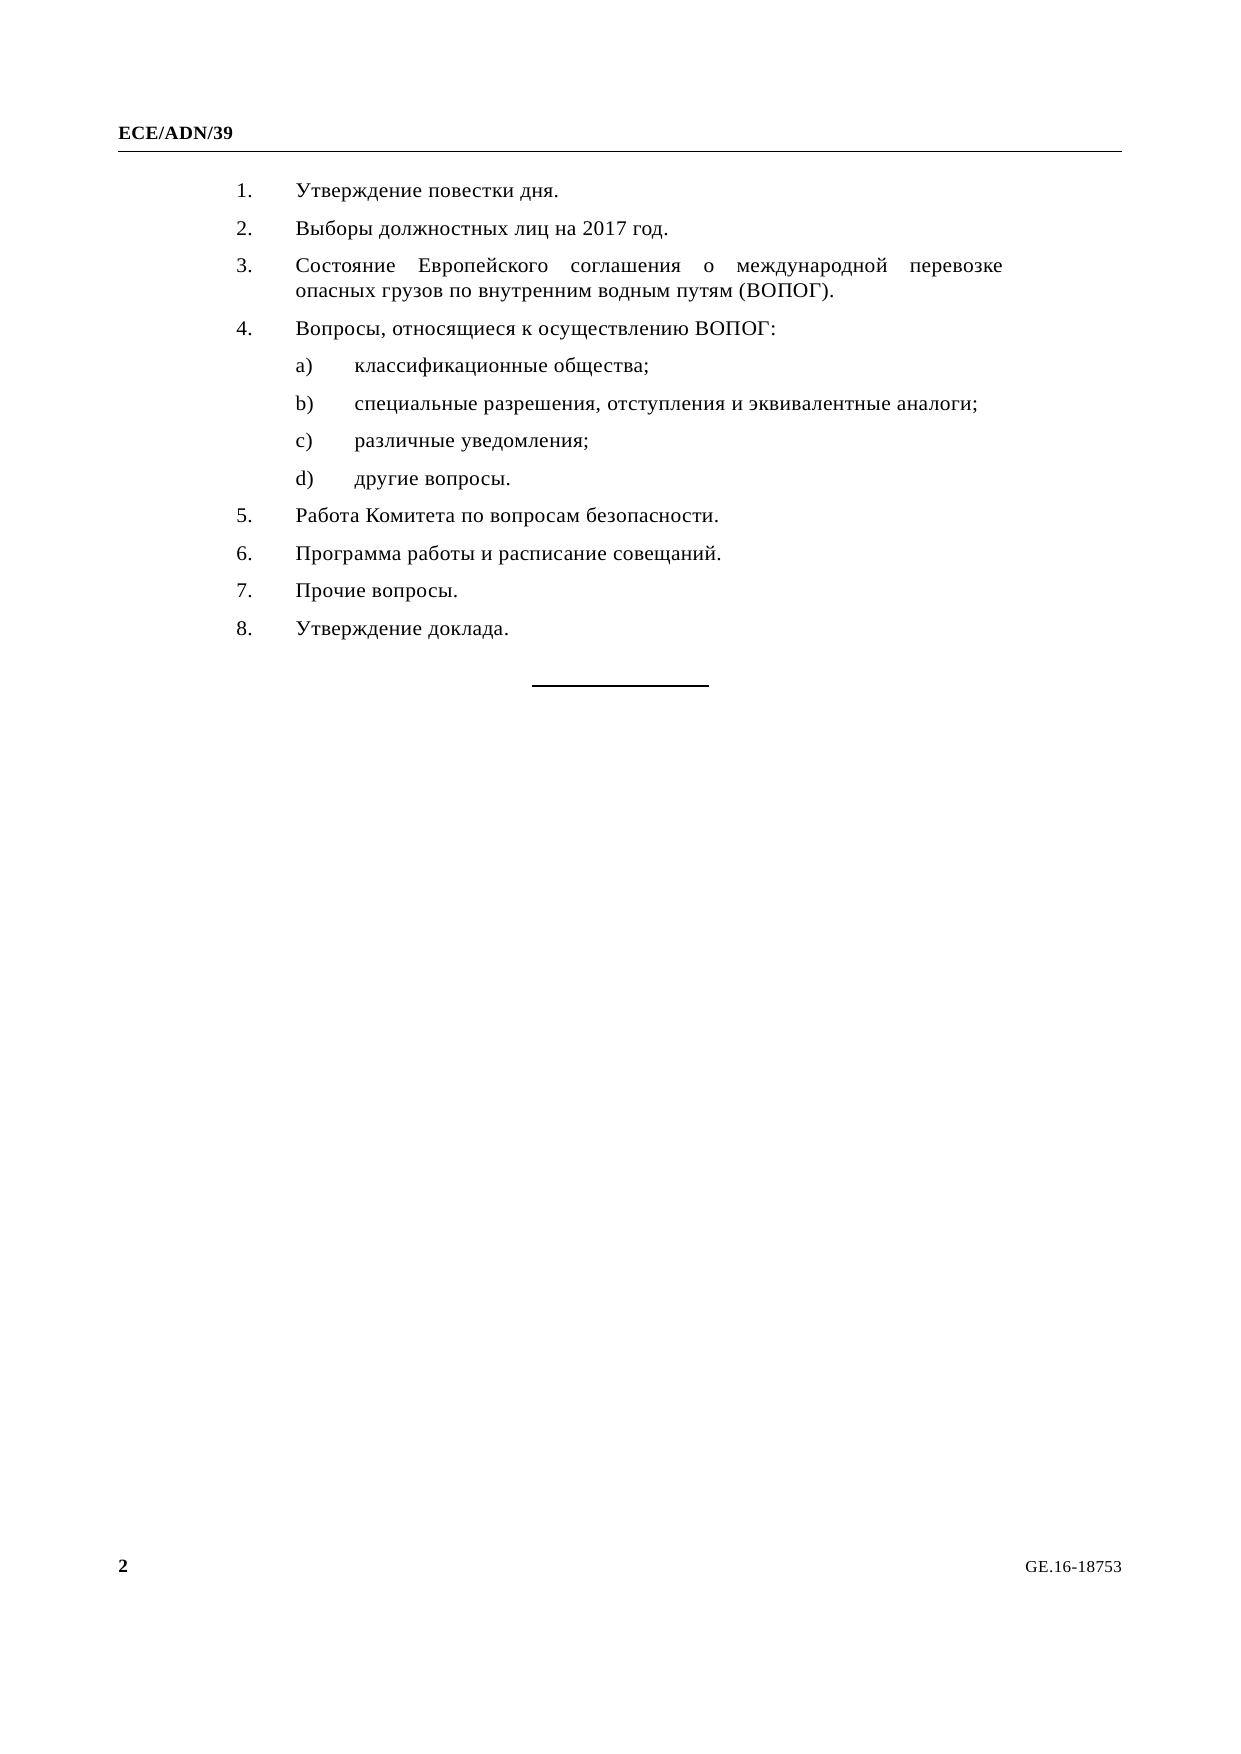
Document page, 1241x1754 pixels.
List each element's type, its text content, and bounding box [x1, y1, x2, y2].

text 6. Программа работы и расписание совещаний. [236, 540, 1004, 565]
text 5. Работа Комитета по вопросам безопасности. [236, 502, 1004, 527]
text 7. Прочие вопросы. [236, 577, 1004, 602]
text 1. Утверждение повестки дня. [236, 177, 1004, 202]
text 3. Состояние Европейского соглашения о международной перевозке опасных грузов по внутренним водным путям (ВОПОГ). [236, 252, 1004, 302]
text d) другие вопросы. [236, 465, 1004, 490]
text c) различные уведомления; [236, 427, 1004, 452]
text a) классификационные общества; [236, 352, 1004, 377]
text 8. Утверждение доклада. [236, 615, 1004, 640]
text 4. Вопросы, относящиеся к осуществлению ВОПОГ: [236, 315, 1004, 340]
text 2. Выборы должностных лиц на 2017 год. [236, 215, 1004, 240]
text b) специальные разрешения, отступления и эквивалентные аналоги; [236, 390, 1004, 415]
